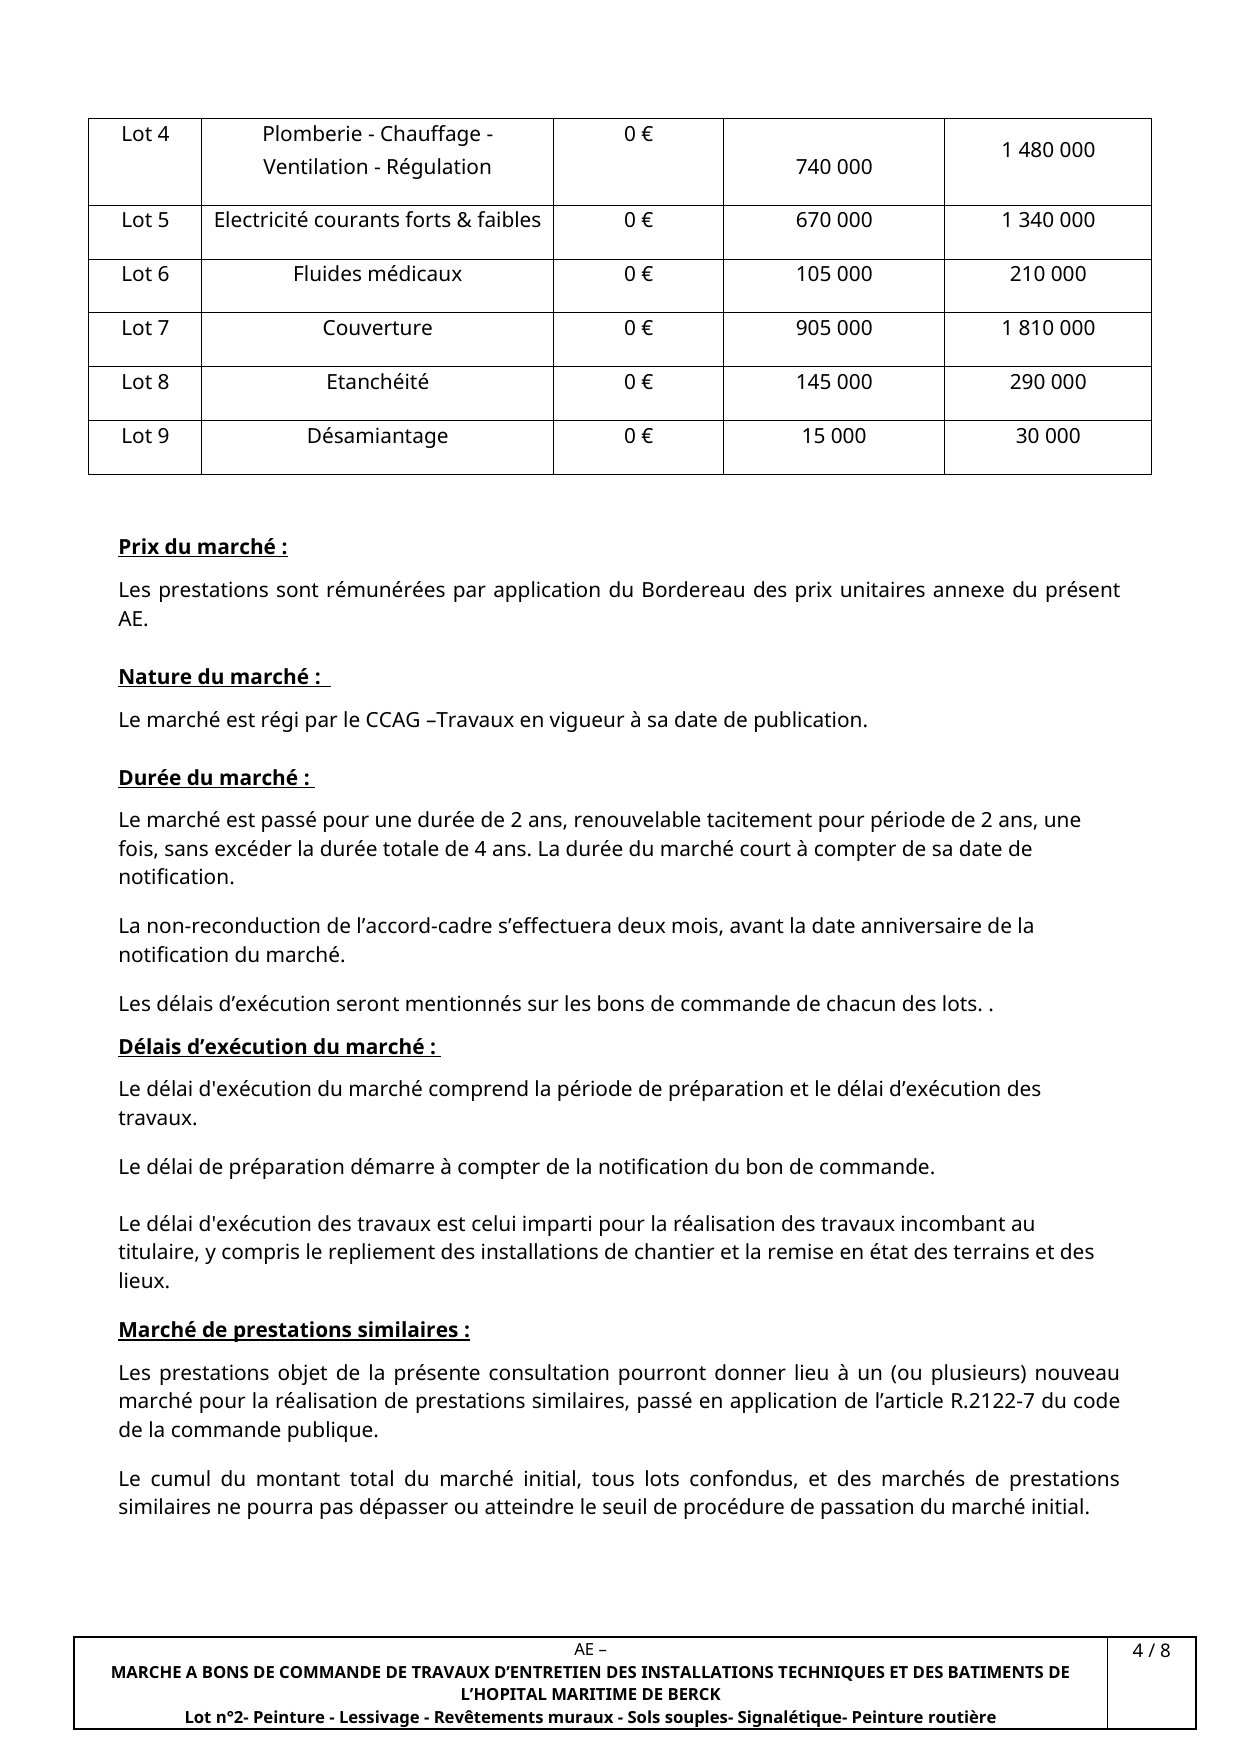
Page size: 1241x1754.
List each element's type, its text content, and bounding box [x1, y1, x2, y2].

table_cell 1 480 000 [945, 119, 1151, 204]
table_cell Plomberie - Chauffage - Ventilation - Régulation [202, 119, 553, 204]
table_cell Lot 5 [89, 206, 201, 258]
subtitle Les délais d’exécution seront mentionnés sur les bons de commande de chacun des lots. . [118, 989, 1122, 1018]
text Le marché est passé pour une durée de 2 ans, renouvelable tacitement pour période de 2 ans, une fois, sans excéder la durée totale de 4 ans. La durée du marché court à compter de sa date de notification. [118, 805, 1122, 891]
table_cell 670 000 [724, 206, 944, 258]
table_cell 740 000 [724, 119, 944, 204]
text La non-reconduction de l’accord-cadre s’effectuera deux mois, avant la date anniversaire de la notification du marché. [118, 912, 1122, 968]
text Le cumul du montant total du marché initial, tous lots confondus, et des marchés de prestations similaires ne pourra pas dépasser ou atteindre le seuil de procédure de passation du marché initial. [118, 1464, 1122, 1521]
table_cell Etanchéité [202, 367, 553, 420]
table_cell Couverture [202, 313, 553, 366]
table_cell 1 810 000 [945, 313, 1151, 366]
table_cell 0 € [554, 260, 723, 312]
table_cell 0 € [554, 206, 723, 258]
table_cell 105 000 [724, 260, 944, 312]
table_cell 0 € [554, 119, 723, 204]
table_cell Lot 4 [89, 119, 201, 204]
table_cell 0 € [554, 313, 723, 366]
subtitle Durée du marché : [118, 763, 1122, 791]
subtitle Marché de prestations similaires : [118, 1315, 1122, 1344]
table_cell Lot 7 [89, 313, 201, 366]
table_cell Electricité courants forts & faibles [202, 206, 553, 258]
table_cell 905 000 [724, 313, 944, 366]
table_cell 145 000 [724, 367, 944, 420]
text Les prestations objet de la présente consultation pourront donner lieu à un (ou plusieurs) nouveau marché pour la réalisation de prestations similaires, passé en application de l’article R.2122-7 du code de la commande publique. [118, 1358, 1122, 1443]
table_cell Lot 6 [89, 260, 201, 312]
table_cell 15 000 [724, 421, 944, 474]
table_cell Désamiantage [202, 421, 553, 474]
table_cell 0 € [554, 367, 723, 420]
text Le marché est régi par le CCAG –Travaux en vigueur à sa date de publication. [118, 704, 1122, 734]
table_cell Lot 9 [89, 421, 201, 474]
table_cell 210 000 [945, 260, 1151, 312]
table_cell 30 000 [945, 421, 1151, 474]
subtitle Prix du marché : [118, 532, 1122, 560]
text Les prestations sont rémunérées par application du Bordereau des prix unitaires annexe du présent AE. [118, 574, 1122, 633]
subtitle Nature du marché : [118, 662, 1122, 690]
table_cell 290 000 [945, 367, 1151, 420]
table_cell 0 € [554, 421, 723, 474]
subtitle Délais d’exécution du marché : [118, 1032, 1122, 1060]
table_cell 1 340 000 [945, 206, 1151, 258]
table_cell Fluides médicaux [202, 260, 553, 312]
table_cell Lot 8 [89, 367, 201, 420]
text Le délai d'exécution du marché comprend la période de préparation et le délai d’exécution des travaux. [118, 1074, 1122, 1131]
text Le délai de préparation démarre à compter de la notification du bon de commande. Le délai d'exécution des travaux est celui imparti pour la réalisation des travaux incombant au titulaire, y compris le repliement des installations de chantier et la remise en état des terrains et des lieux. [118, 1152, 1122, 1294]
